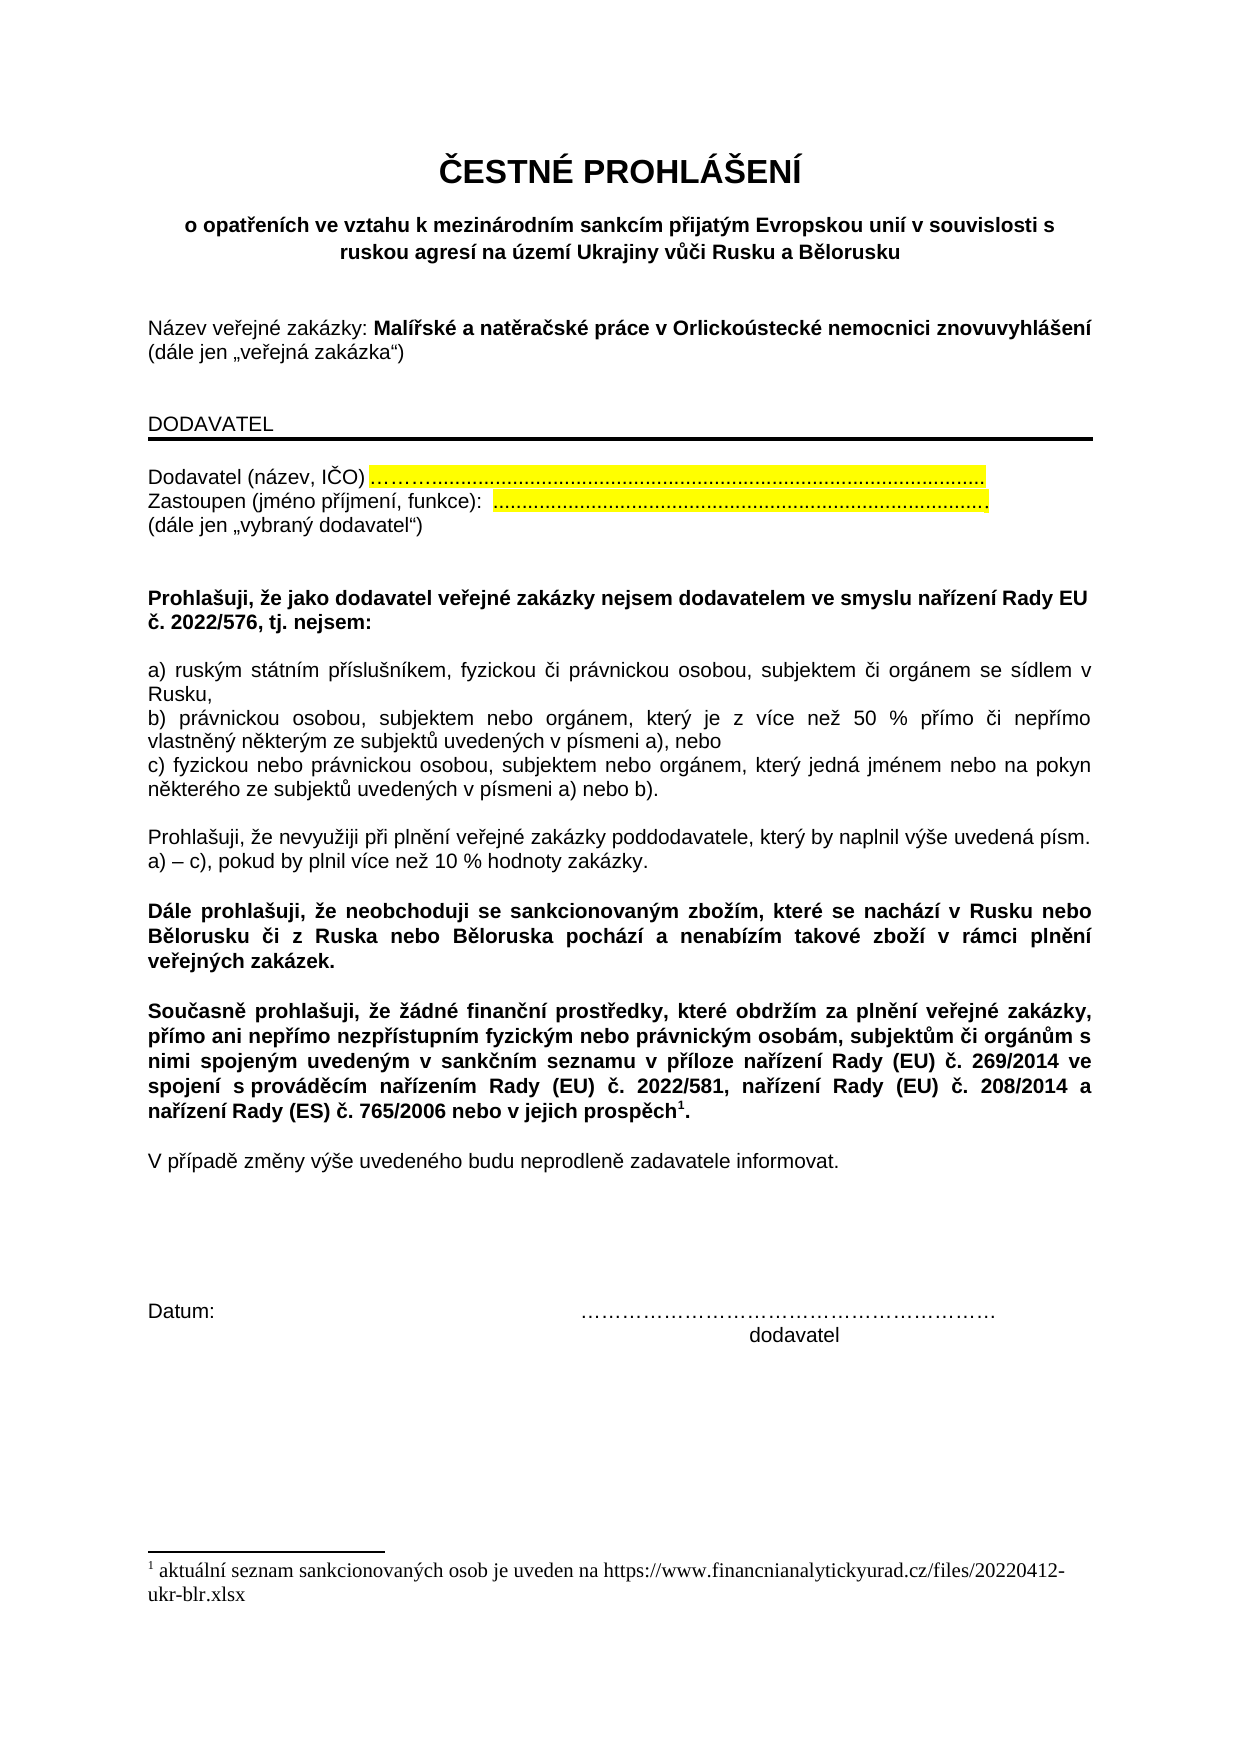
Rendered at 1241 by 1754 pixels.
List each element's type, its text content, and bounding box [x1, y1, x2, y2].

text Název veřejné zakázky: Malířské a natěračské práce v Orlickoústecké nemocnici znovuvyhlášení [148, 316, 1107, 339]
text Prohlašuji, že nevyužiji při plnění veřejné zakázky poddodavatele, který by naplnil výše uvedená písm. a) – c), pokud by plnil více než 10 % hodnoty zakázky. [148, 825, 1093, 873]
text Zastoupen (jméno příjmení, funkce): ...................................................................................... [148, 488, 1093, 513]
text (dále jen „veřejná zakázka“) [148, 339, 1093, 363]
subtitle Dále prohlašuji, že neobchoduji se sankcionovaným zbožím, které se nachází v Rusku nebo Bělorusku či z Ruska nebo Běloruska pochází a nenabízím takové zboží v rámci plnění veřejných zakázek. [148, 898, 1093, 973]
subtitle Datum: …………………………………………………… [148, 1298, 1093, 1323]
text c) fyzickou nebo právnickou osobou, subjektem nebo orgánem, který jedná jménem nebo na pokyn některého ze subjektů uvedených v písmeni a) nebo b). [148, 753, 1093, 801]
list dodavatel [664, 1323, 1196, 1347]
text DODAVATEL [148, 411, 1093, 437]
text b) právnickou osobou, subjektem nebo orgánem, který je z více než 50 % přímo či nepřímo vlastněný některým ze subjektů uvedených v písmeni a), nebo [148, 705, 1093, 753]
subtitle V případě změny výše uvedeného budu neprodleně zadavatele informovat. [148, 1148, 1093, 1173]
subtitle Současně prohlašuji, že žádné finanční prostředky, které obdržím za plnění veřejné zakázky, přímo ani nepřímo nezpřístupním fyzickým nebo právnickým osobám, subjektům či orgánům s nimi spojeným uvedeným v sankčním seznamu v příloze nařízení Rady (EU) č. 269/2014 ve spojení s prováděcím nařízením Rady (EU) č. 2022/581, nařízení Rady (EU) č. 208/2014 a nařízení Rady (ES) č. 765/2006 nebo v jejich prospěch. [148, 998, 1093, 1123]
text Dodavatel (název, IČO) ………................................................................................................ [148, 464, 1093, 488]
text a) ruským státním příslušníkem, fyzickou či právnickou osobou, subjektem či orgánem se sídlem v Rusku, [148, 657, 1093, 705]
text o opatřeních ve vztahu k mezinárodním sankcím přijatým Evropskou unií v souvislosti s ruskou agresí na území Ukrajiny vůči Rusku a Bělorusku [148, 213, 1093, 264]
text Prohlašuji, že jako dodavatel veřejné zakázky nejsem dodavatelem ve smyslu nařízení Rady EU č. 2022/576, tj. nejsem: [148, 586, 1093, 633]
text (dále jen „vybraný dodavatel“) [148, 513, 1093, 537]
subtitle ČESTNÉ PROHLÁŠENÍ [148, 164, 1093, 189]
